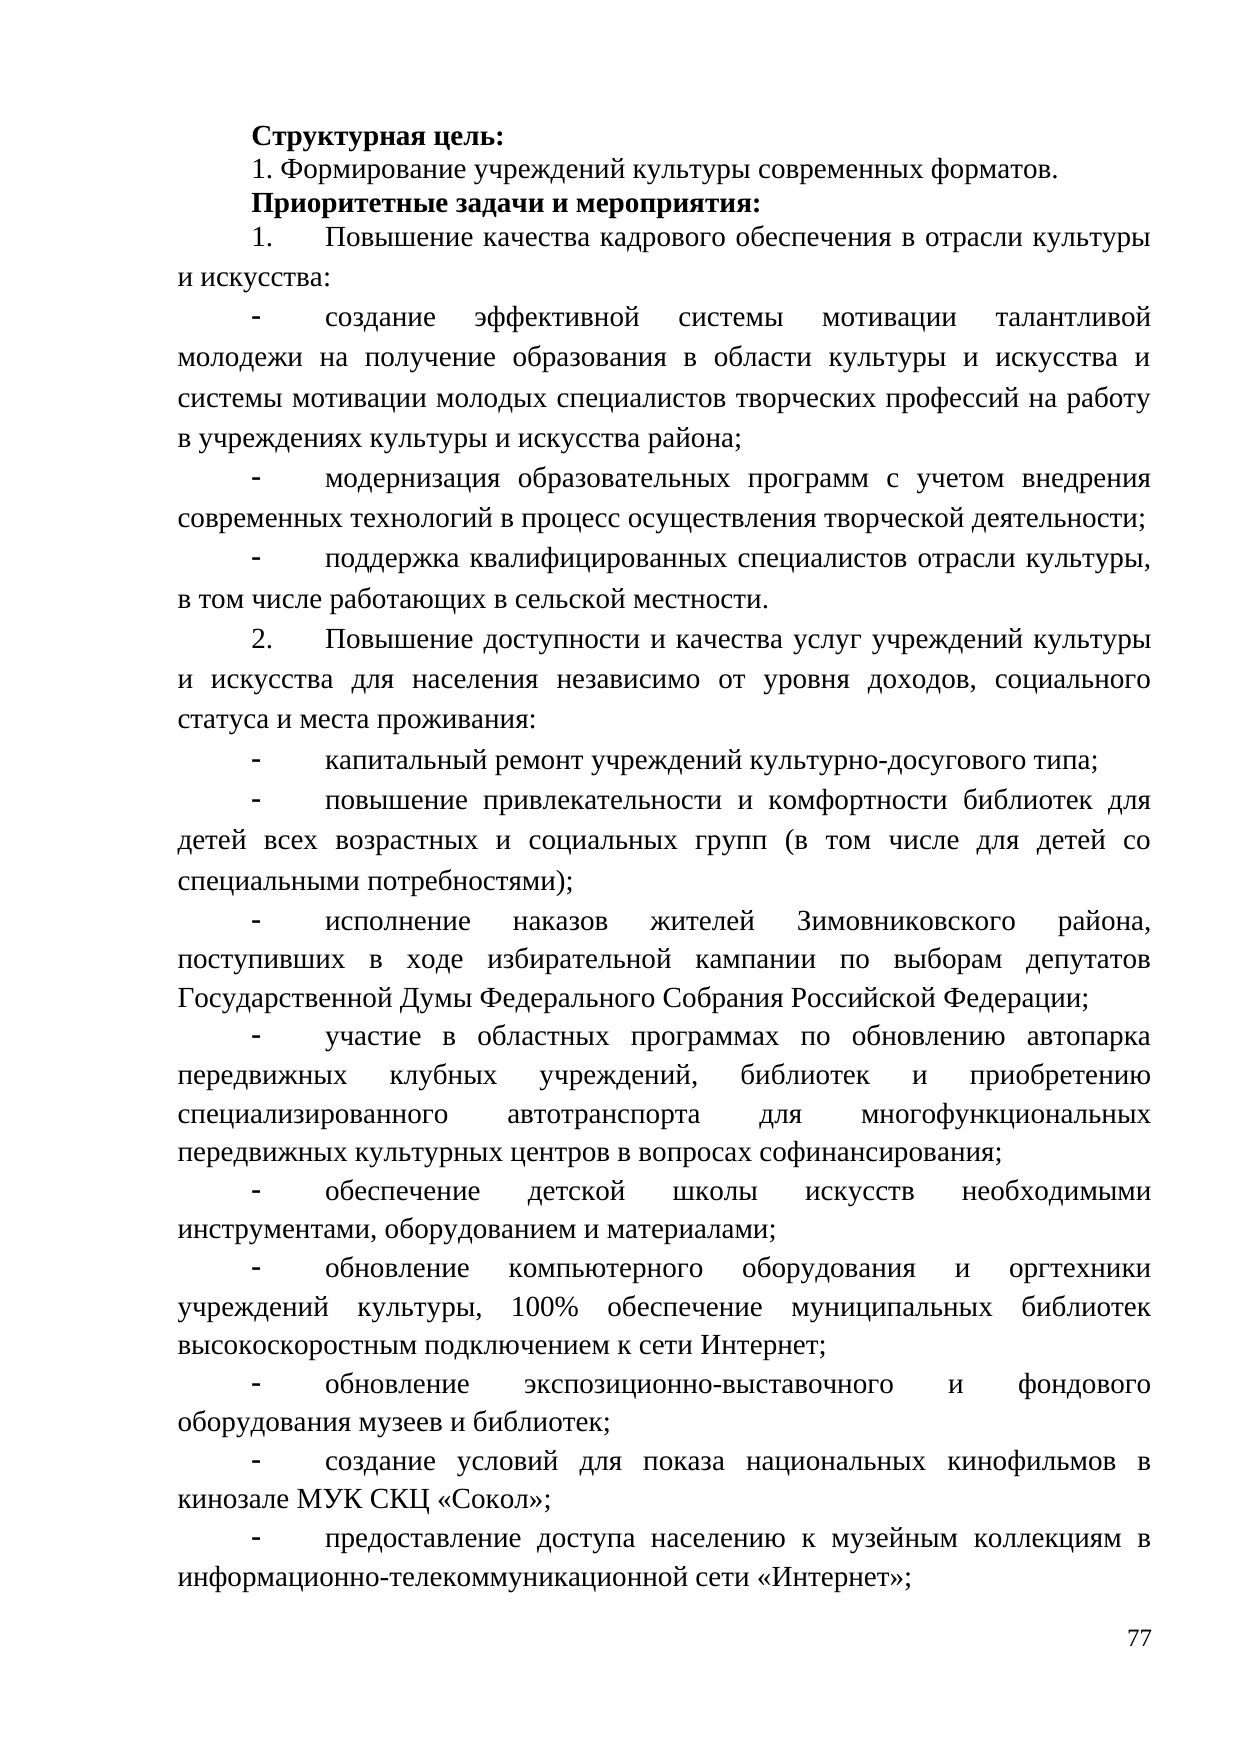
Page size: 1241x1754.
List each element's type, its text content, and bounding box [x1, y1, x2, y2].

list модернизация образовательных программ с учетом внедрения современных технологий в процесс осуществления творческой деятельности; [177, 460, 1152, 534]
list участие в областных программах по обновлению автопарка передвижных клубных учреждений, библиотек и приобретению специализированного автотранспорта для многофункциональных передвижных культурных центров в вопросах софинансирования; [177, 1018, 1152, 1168]
list поддержка квалифицированных специалистов отрасли культуры, в том числе работающих в сельской местности. [177, 541, 1152, 614]
list исполнение наказов жителей Зимовниковского района, поступивших в ходе избирательной кампании по выборам депутатов Государственной Думы Федерального Собрания Российской Федерации; [177, 903, 1152, 1013]
list капитальный ремонт учреждений культурно-досугового типа; [177, 742, 1152, 775]
list повышение привлекательности и комфортности библиотек для детей всех возрастных и социальных групп (в том числе для детей со специальными потребностями); [177, 782, 1152, 896]
list Повышение качества кадрового обеспечения в отрасли культуры и искусства: [177, 219, 1152, 292]
list обновление компьютерного оборудования и оргтехники учреждений культуры, 100% обеспечение муниципальных библиотек высокоскоростным подключением к сети Интернет; [177, 1250, 1152, 1361]
list обеспечение детской школы искусств необходимыми инструментами, оборудованием и материалами; [177, 1173, 1152, 1245]
list обновление экспозиционно-выставочного и фондового оборудования музеев и библиотек; [177, 1366, 1152, 1438]
list создание эффективной системы мотивации талантливой молодежи на получение образования в области культуры и искусства и системы мотивации молодых специалистов творческих профессий на работу в учреждениях культуры и искусства района; [177, 299, 1152, 453]
list Повышение доступности и качества услуг учреждений культуры и искусства для населения независимо от уровня доходов, социального статуса и места проживания: [177, 621, 1152, 735]
list создание условий для показа национальных кинофильмов в кинозале МУК СКЦ «Сокол»; [177, 1443, 1152, 1515]
text Приоритетные задачи и мероприятия: [177, 185, 1152, 219]
text 1. Формирование учреждений культуры современных форматов. [177, 152, 1152, 185]
text Структурная цель: [177, 118, 1152, 152]
list предоставление доступа населению к музейным коллекциям в информационно-телекоммуникационной сети «Интернет»; [177, 1520, 1152, 1592]
